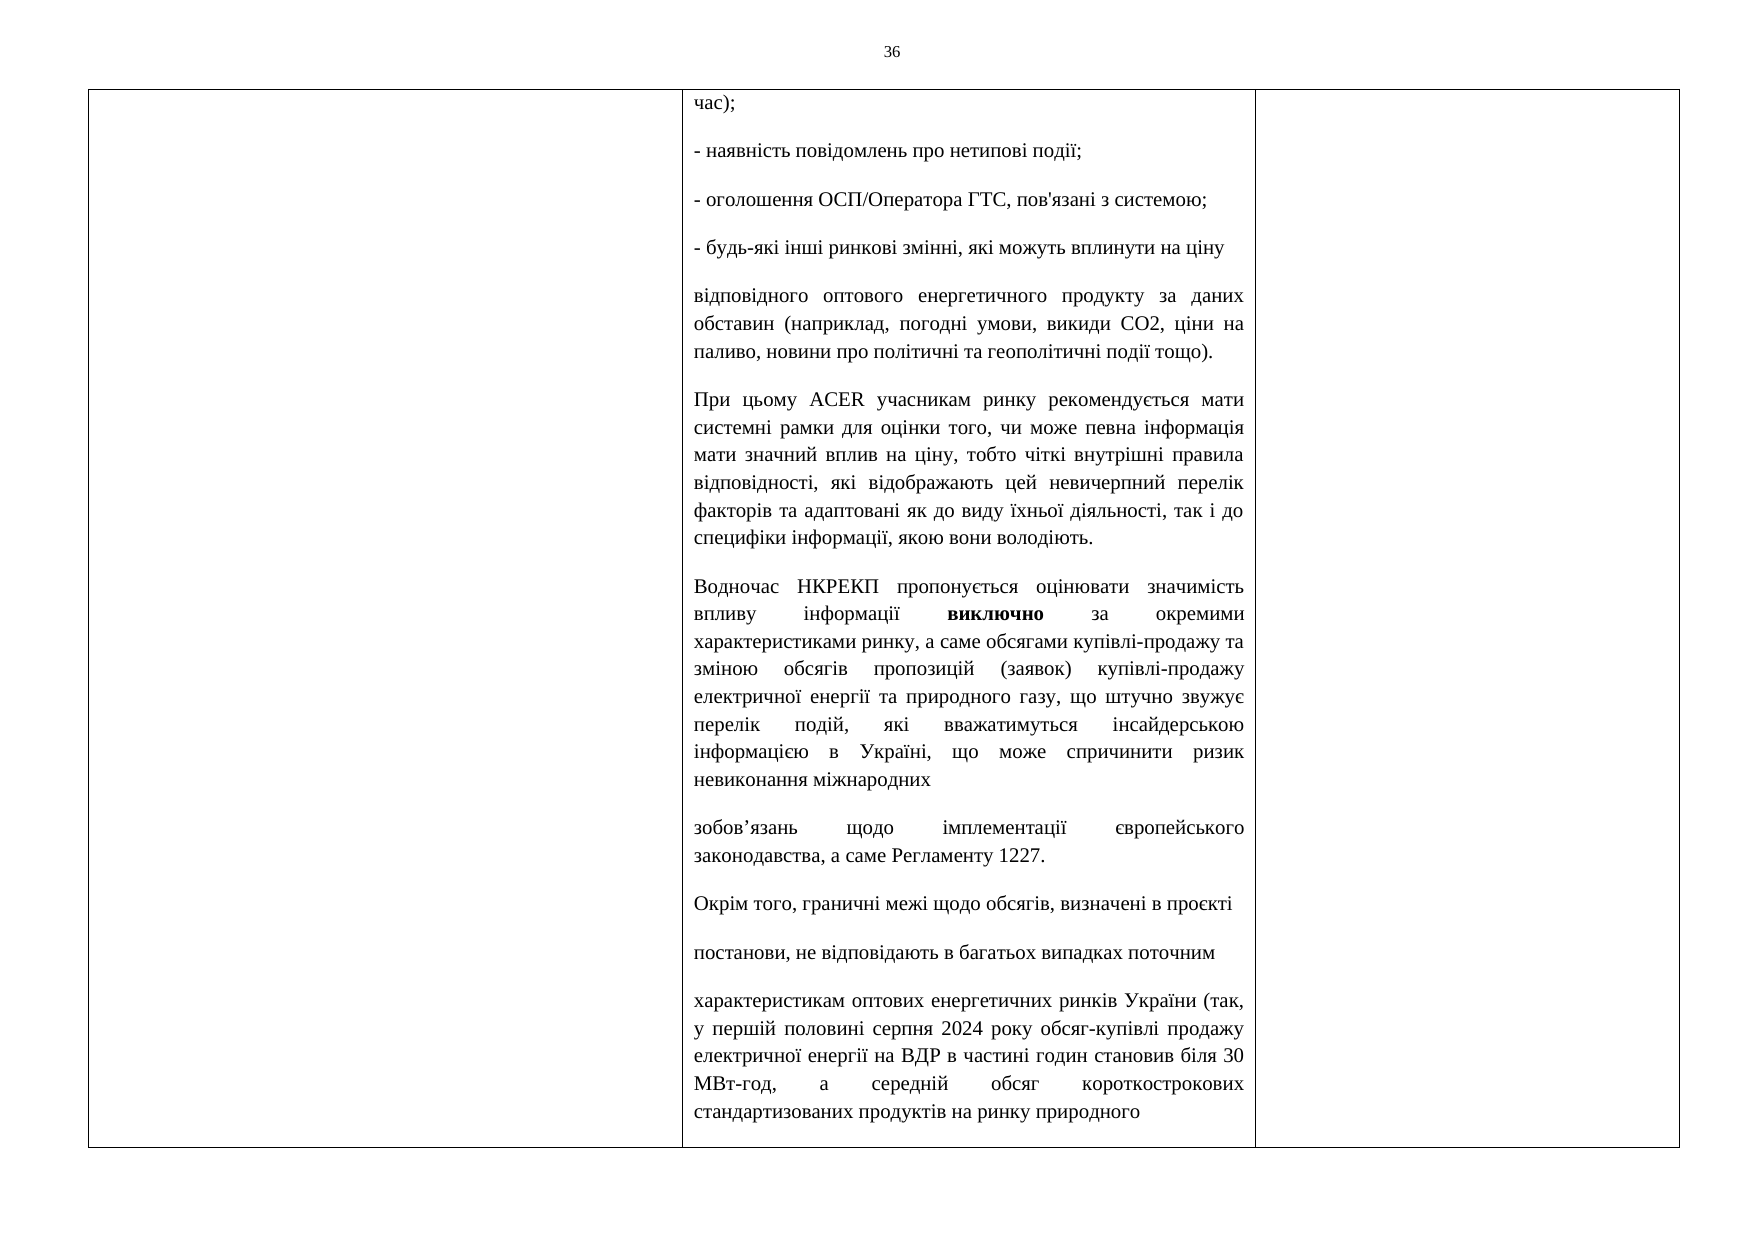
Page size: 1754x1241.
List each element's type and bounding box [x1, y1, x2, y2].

table_cell [1256, 90, 1679, 1147]
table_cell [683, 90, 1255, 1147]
table_cell [89, 90, 682, 1147]
